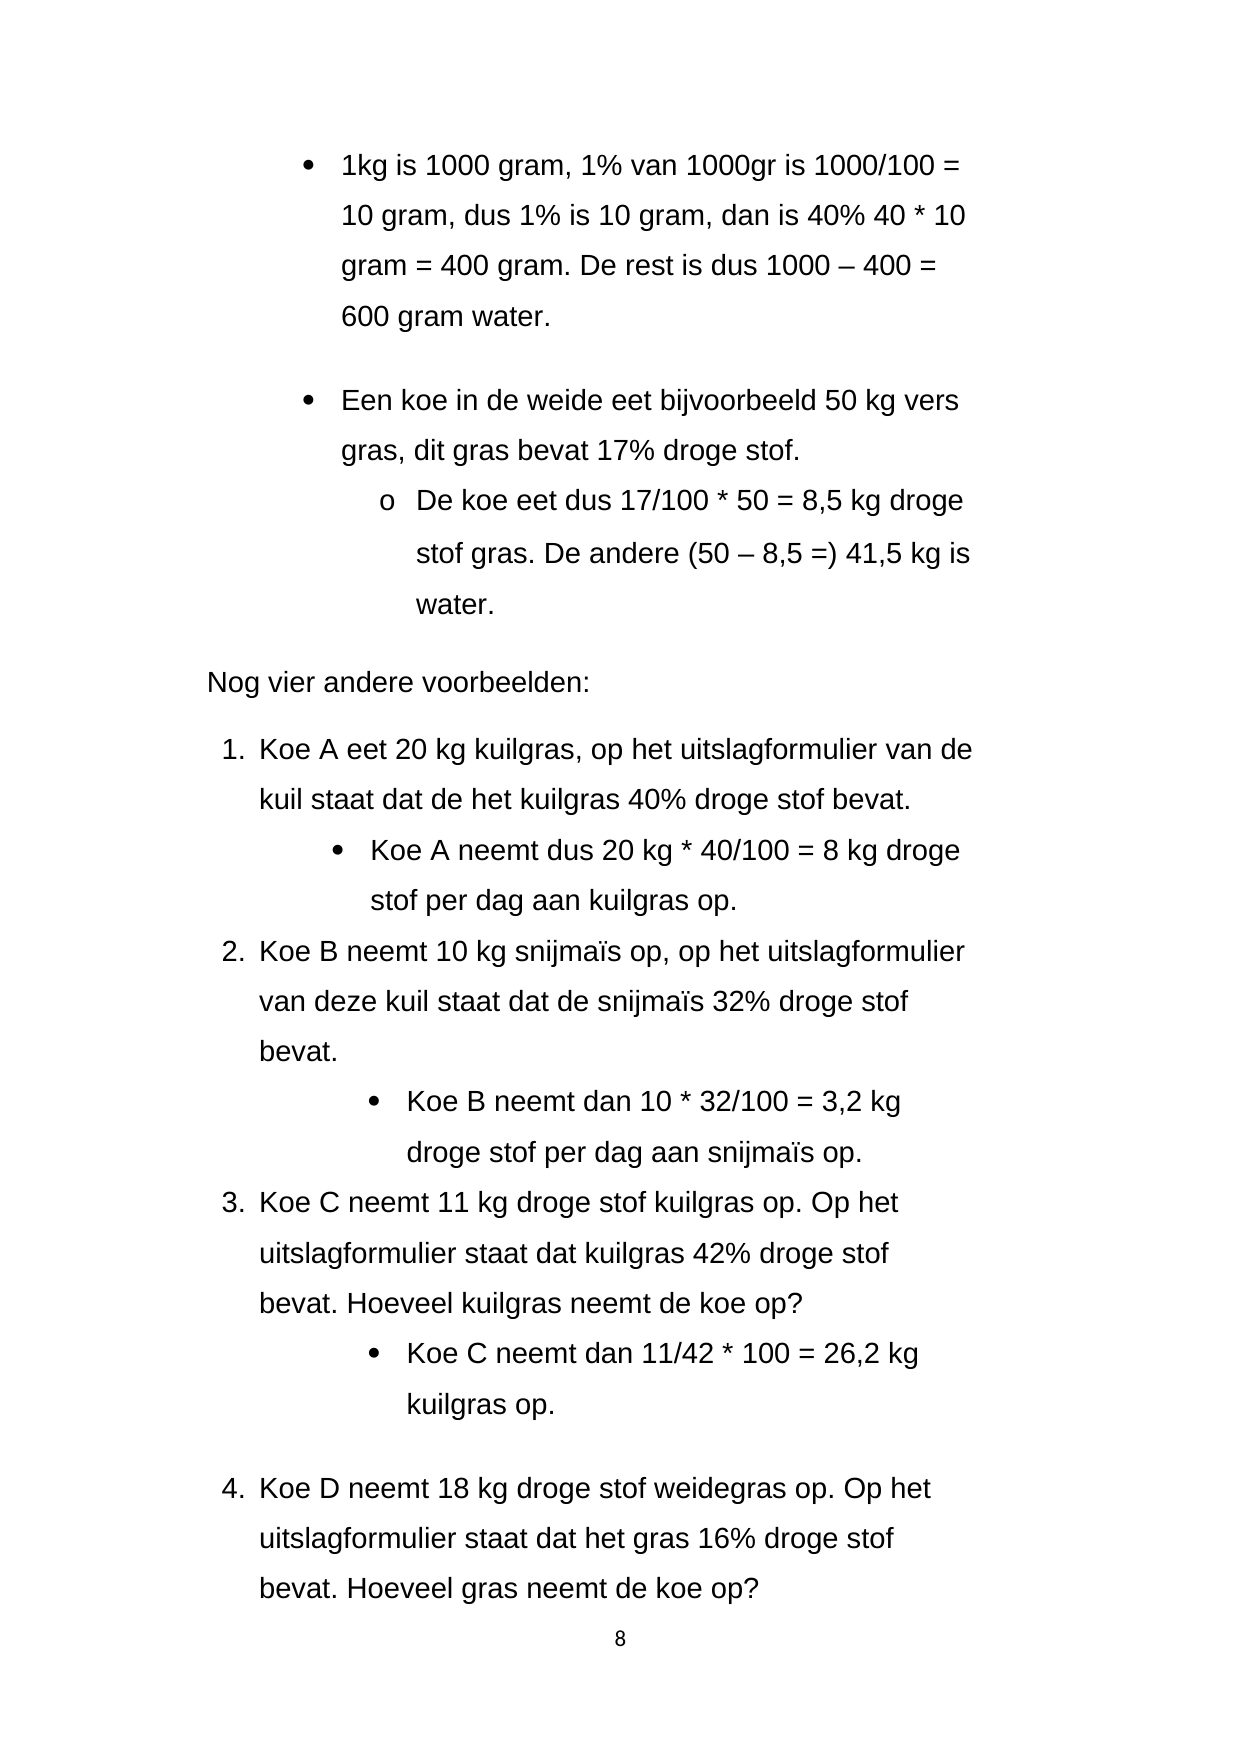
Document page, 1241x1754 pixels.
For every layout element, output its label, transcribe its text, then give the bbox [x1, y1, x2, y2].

list Koe A eet 20 kg kuilgras, op het uitslagformulier van de kuil staat dat de het kuilgras 40% droge stof bevat. [221, 732, 974, 816]
list Koe A neemt dus 20 kg * 40/100 = 8 kg droge stof per dag aan kuilgras op. [333, 833, 974, 917]
list Nog vier andere voorbeelden: [148, 665, 974, 698]
list Een koe in de weide eet bijvoorbeeld 50 kg vers gras, dit gras bevat 17% droge stof. [303, 383, 974, 467]
list Koe B neemt 10 kg snijmaïs op, op het uitslagformulier van deze kuil staat dat de snijmaïs 32% droge stof bevat. [221, 933, 974, 1068]
list Koe D neemt 18 kg droge stof weidegras op. Op het uitslagformulier staat dat het gras 16% droge stof bevat. Hoeveel gras neemt de koe op? [221, 1471, 974, 1605]
list De koe eet dus 17/100 * 50 = 8,5 kg droge stof gras. De andere (50 – 8,5 =) 41,5 kg is water. [378, 483, 974, 620]
list 1kg is 1000 gram, 1% van 1000gr is 1000/100 = 10 gram, dus 1% is 10 gram, dan is 40% 40 * 10 gram = 400 gram. De rest is dus 1000 – 400 = 600 gram water. [303, 148, 974, 332]
list Koe B neemt dan 10 * 32/100 = 3,2 kg droge stof per dag aan snijmaïs op. [369, 1084, 974, 1168]
list Koe C neemt dan 11/42 * 100 = 26,2 kg kuilgras op. [369, 1336, 974, 1420]
list Koe C neemt 11 kg droge stof kuilgras op. Op het uitslagformulier staat dat kuilgras 42% droge stof bevat. Hoeveel kuilgras neemt de koe op? [221, 1185, 974, 1319]
